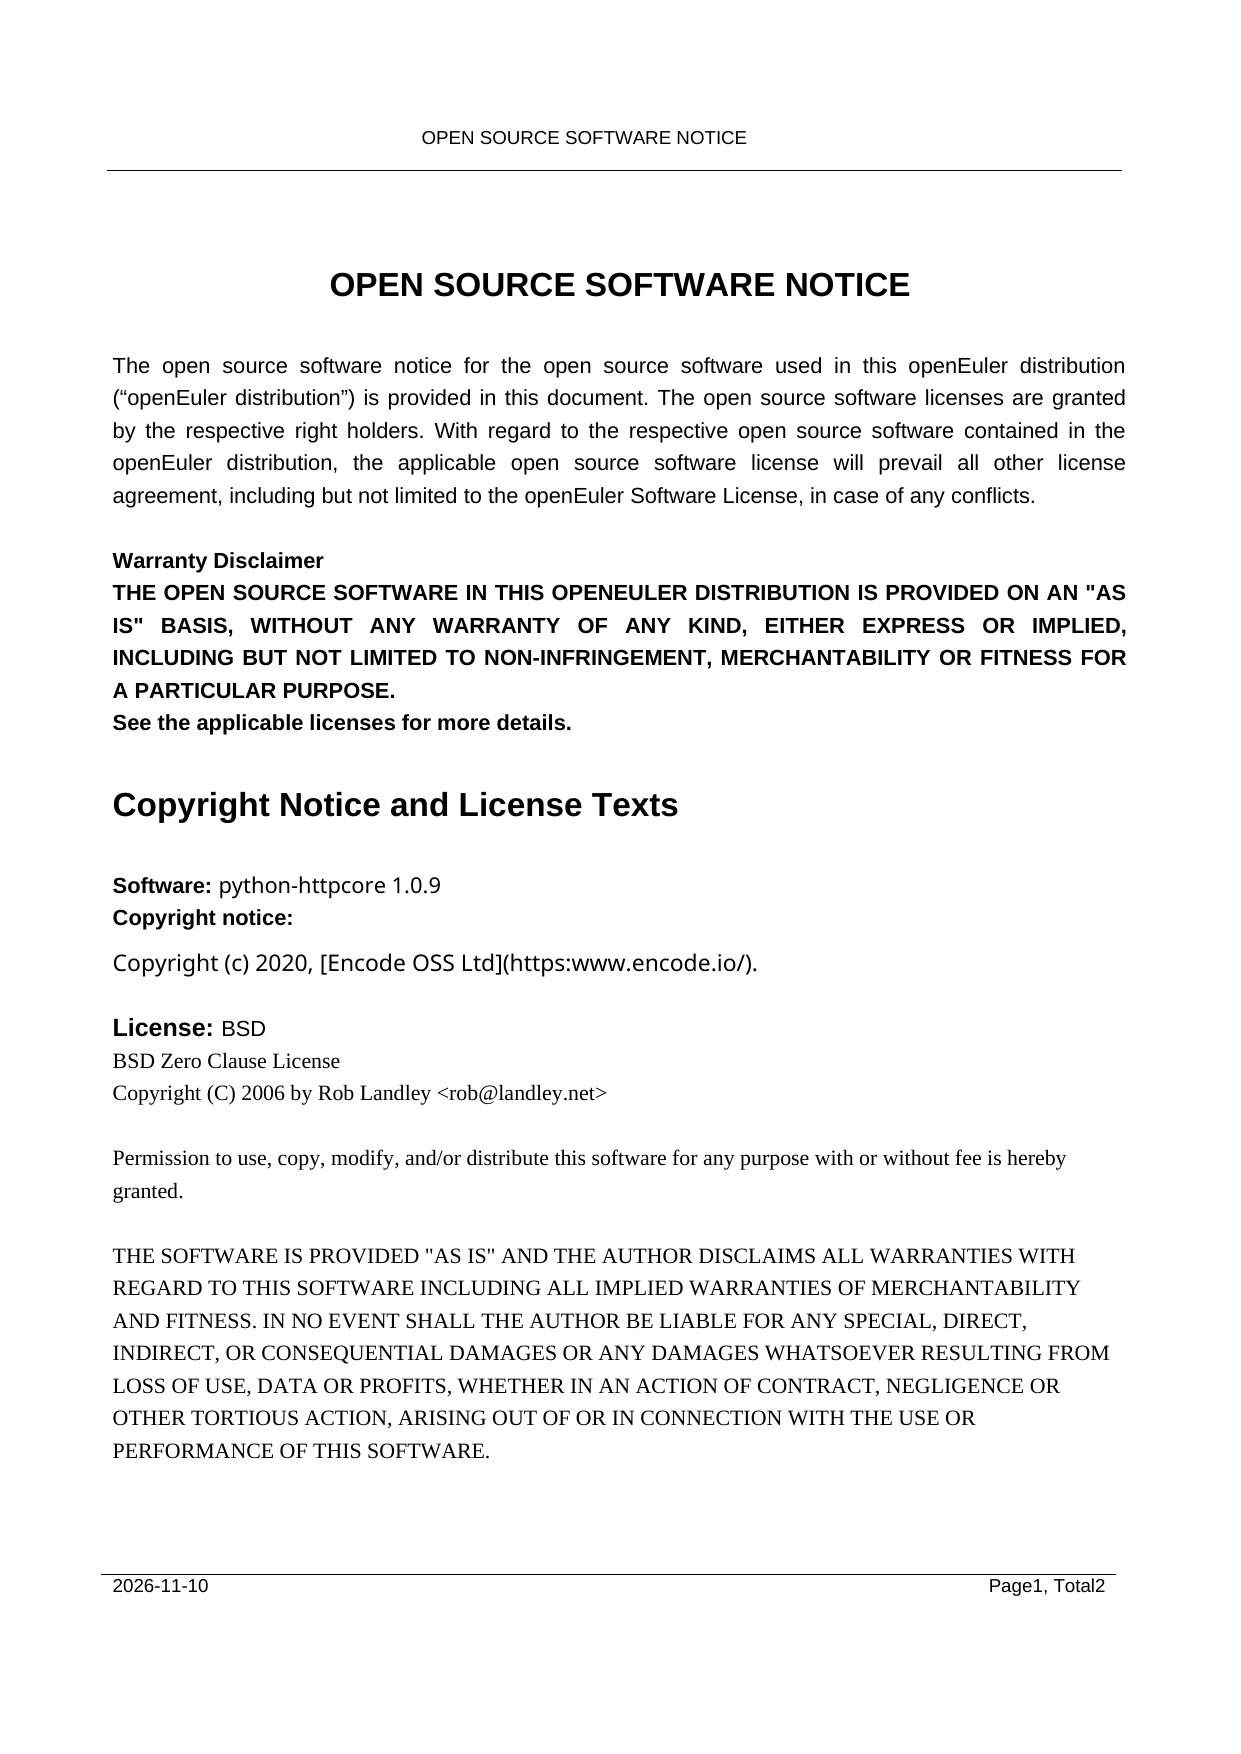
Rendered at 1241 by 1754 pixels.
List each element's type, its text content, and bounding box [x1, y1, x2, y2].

text Copyright Notice and License Texts [112, 771, 1128, 836]
text The open source software notice for the open source software used in this openEuler distribution (“openEuler distribution”) is provided in this document. The open source software licenses are granted by the respective right holders. With regard to the respective open source software contained in the openEuler distribution, the applicable open source software license will prevail all other license agreement, including but not limited to the openEuler Software License, in case of any conflicts. [112, 349, 1128, 511]
text Warranty Disclaimer [112, 544, 1128, 576]
text THE OPEN SOURCE SOFTWARE IN THIS OPENEULER DISTRIBUTION IS PROVIDED ON AN "AS IS" BASIS, WITHOUT ANY WARRANTY OF ANY KIND, EITHER EXPRESS OR IMPLIED, INCLUDING BUT NOT LIMITED TO NON-INFRINGEMENT, MERCHANTABILITY OR FITNESS FOR A PARTICULAR PURPOSE. See the applicable licenses for more details. [112, 576, 1128, 739]
text OPEN SOURCE SOFTWARE NOTICE [112, 251, 1128, 316]
text License: BSD [112, 1012, 1128, 1044]
text Copyright notice: [112, 901, 1128, 934]
text BSD Zero Clause License Copyright (C) 2006 by Rob Landley <rob@landley.net> Permission to use, copy, modify, and/or distribute this software for any purpose with or without fee is hereby granted. THE SOFTWARE IS PROVIDED "AS IS" AND THE AUTHOR DISCLAIMS ALL WARRANTIES WITH REGARD TO THIS SOFTWARE INCLUDING ALL IMPLIED WARRANTIES OF MERCHANTABILITY AND FITNESS. IN NO EVENT SHALL THE AUTHOR BE LIABLE FOR ANY SPECIAL, DIRECT, INDIRECT, OR CONSEQUENTIAL DAMAGES OR ANY DAMAGES WHATSOEVER RESULTING FROM LOSS OF USE, DATA OR PROFITS, WHETHER IN AN ACTION OF CONTRACT, NEGLIGENCE OR OTHER TORTIOUS ACTION, ARISING OUT OF OR IN CONNECTION WITH THE USE OR PERFORMANCE OF THIS SOFTWARE. [112, 1044, 1128, 1499]
text Copyright (c) 2020, [Encode OSS Ltd](https:www.encode.io/). [112, 947, 1128, 1012]
title Software: python-httpcore 1.0.9 [112, 869, 1128, 901]
